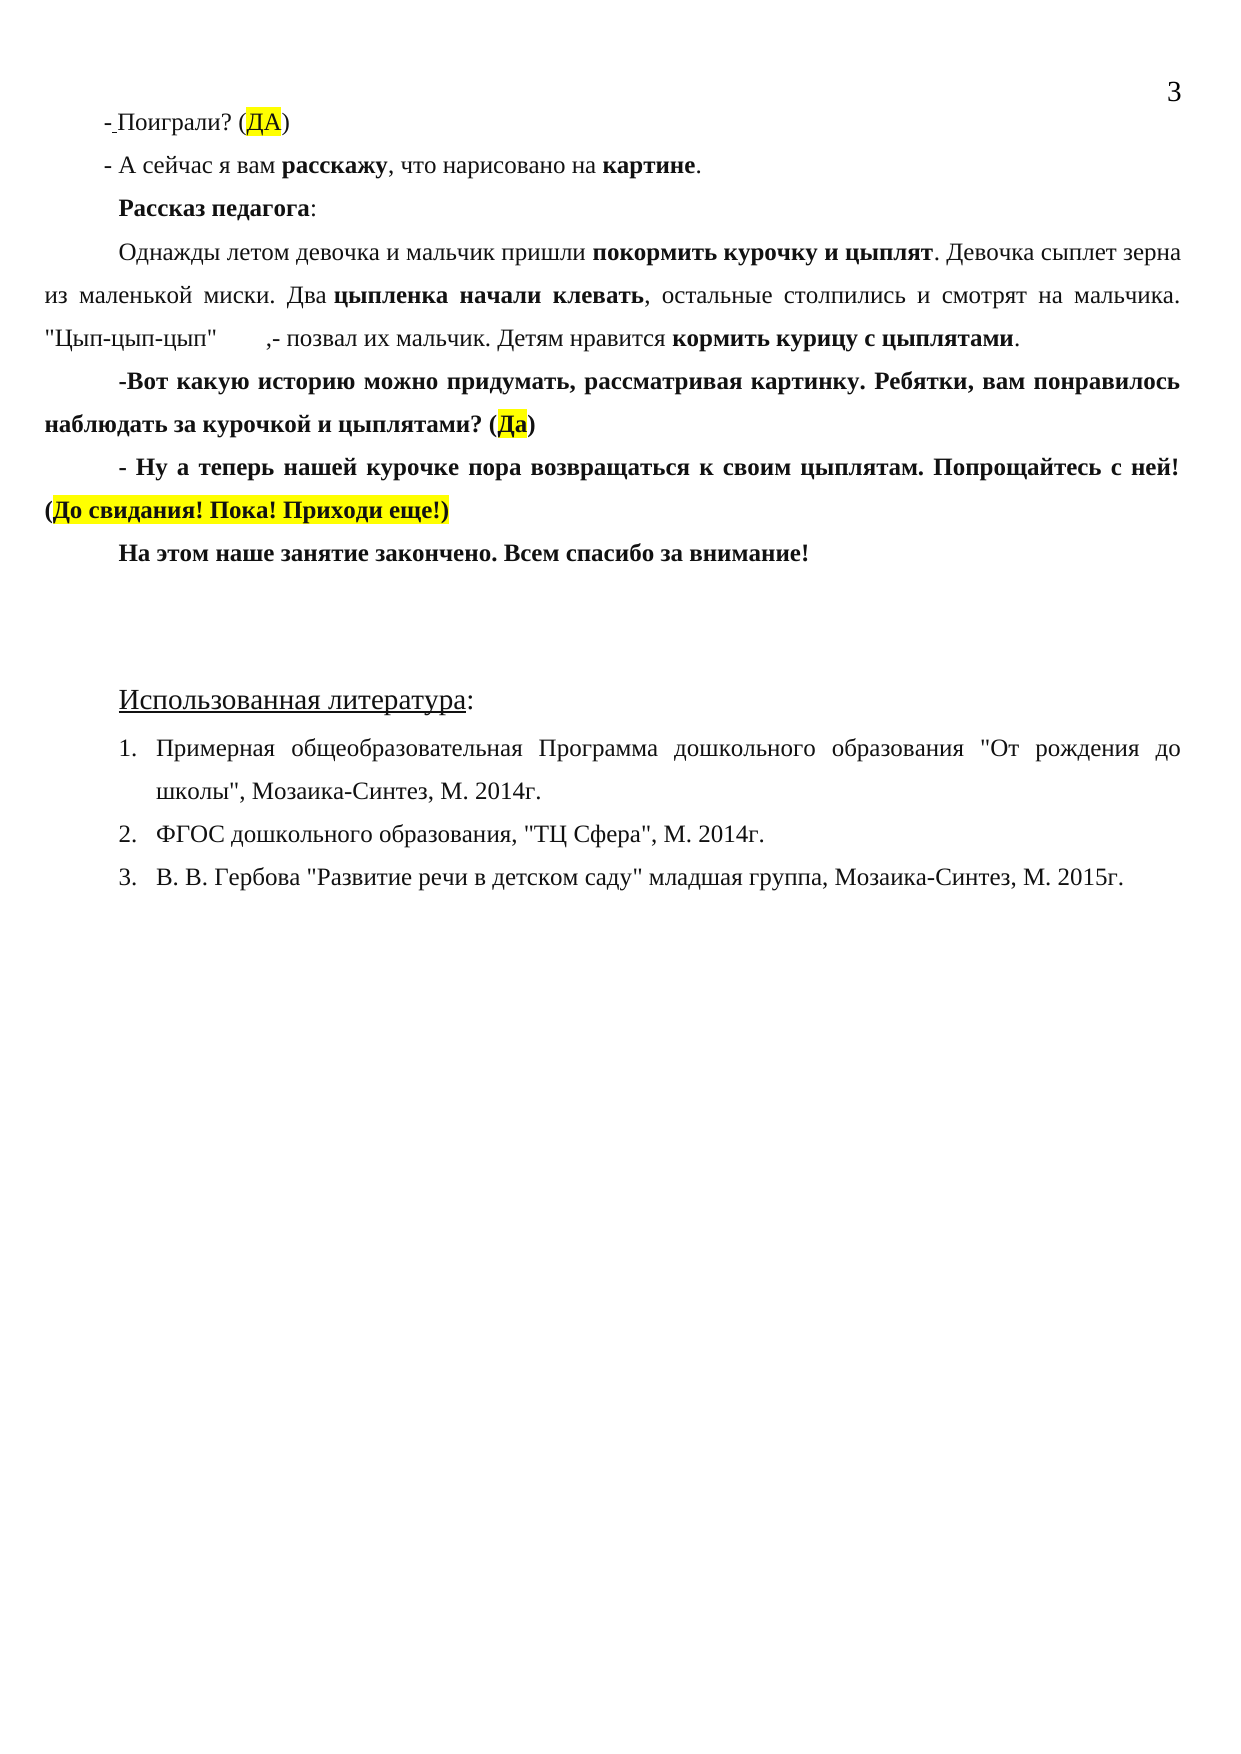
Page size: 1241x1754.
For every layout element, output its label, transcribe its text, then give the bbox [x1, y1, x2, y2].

text Однажды летом девочка и мальчик пришли покормить курочку и цыплят. Девочка сыплет зерна из маленькой миски. Два цыпленка начали клевать, остальные столпились и смотрят на мальчика. "Цып-цып-цып" ,- позвал их мальчик. Детям нравится кормить курицу с цыплятами. [44, 237, 1181, 352]
text - Поиграли? (ДА) [103, 107, 246, 136]
text - Ну а теперь нашей курочке пора возвращаться к своим цыплятам. Попрощайтесь с ней! (До свидания! Пока! Приходи еще!) [44, 452, 1181, 524]
text -Вот какую историю можно придумать, рассматривая картинку. Ребятки, вам понравилось наблюдать за курочкой и цыплятами? (Да) [44, 366, 1181, 438]
list ФГОС дошкольного образования, "ТЦ Сфера", М. 2014г. [118, 819, 1181, 848]
text Рассказ педагога: [44, 193, 1181, 222]
list В. В. Гербова "Развитие речи в детском саду" младшая группа, Мозаика-Синтез, М. 2015г. [118, 862, 1181, 891]
text Использованная литература: [44, 682, 1181, 716]
text - А сейчас я вам расскажу, что нарисовано на картине. [103, 150, 1181, 179]
text - Поиграли? (ДА) [281, 107, 1181, 136]
list Примерная общеобразовательная Программа дошкольного образования "От рождения до школы", Мозаика-Синтез, М. 2014г. [118, 733, 1181, 804]
text На этом наше занятие закончено. Всем спасибо за внимание! [44, 538, 1181, 567]
